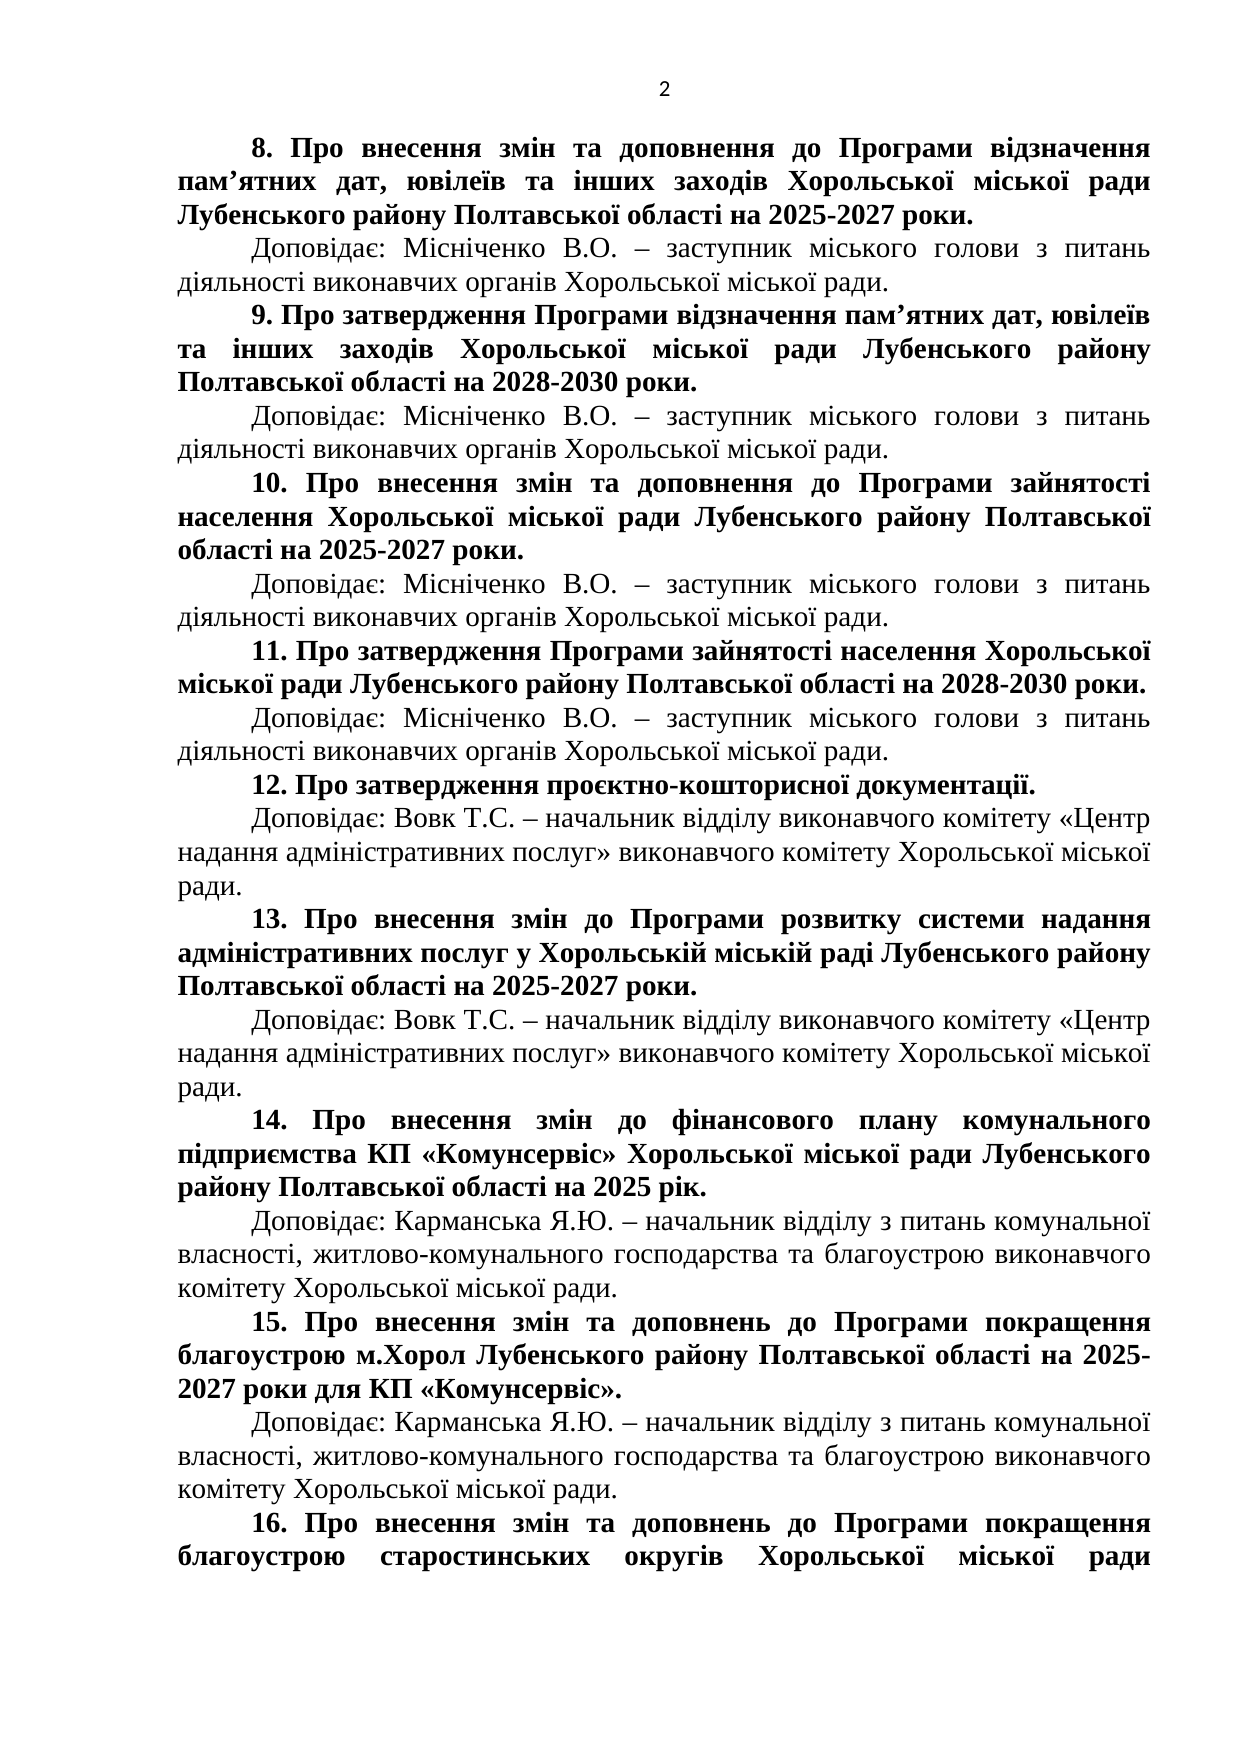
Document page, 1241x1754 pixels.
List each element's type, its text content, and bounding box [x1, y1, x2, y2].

text 9. Про затвердження Програми відзначення пам’ятних дат, ювілеїв та інших заходів Хорольської міської ради Лубенського району Полтавської області на 2028-2030 роки. [177, 297, 1152, 398]
text 11. Про затвердження Програми зайнятості населення Хорольської міської ради Лубенського району Полтавської області на 2028-2030 роки. [177, 633, 1152, 700]
text Доповідає: Вовк Т.С. – начальник відділу виконавчого комітету «Центр надання адміністративних послуг» виконавчого комітету Хорольської міської ради. [177, 801, 1152, 901]
text 14. Про внесення змін до фінансового плану комунального підприємства КП «Комунсервіс» Хорольської міської ради Лубенського району Полтавської області на 2025 рік. [177, 1102, 1152, 1203]
text Доповідає: Місніченко В.О. – заступник міського голови з питань діяльності виконавчих органів Хорольської міської ради. [177, 230, 1152, 297]
text 12. Про затвердження проєктно-кошторисної документації. [177, 767, 1152, 801]
text 10. Про внесення змін та доповнення до Програми зайнятості населення Хорольської міської ради Лубенського району Полтавської області на 2025-2027 роки. [177, 465, 1152, 566]
text 15. Про внесення змін та доповнень до Програми покращення благоустрою м.Хорол Лубенського району Полтавської області на 2025-2027 роки для КП «Комунсервіс». [177, 1304, 1152, 1404]
text 13. Про внесення змін до Програми розвитку системи надання адміністративних послуг у Хорольській міській раді Лубенського району Полтавської області на 2025-2027 роки. [177, 901, 1152, 1002]
text Доповідає: Місніченко В.О. – заступник міського голови з питань діяльності виконавчих органів Хорольської міської ради. [177, 398, 1152, 465]
text Доповідає: Вовк Т.С. – начальник відділу виконавчого комітету «Центр надання адміністративних послуг» виконавчого комітету Хорольської міської ради. [177, 1002, 1152, 1102]
text Доповідає: Місніченко В.О. – заступник міського голови з питань діяльності виконавчих органів Хорольської міської ради. [177, 700, 1152, 767]
text 8. Про внесення змін та доповнення до Програми відзначення пам’ятних дат, ювілеїв та інших заходів Хорольської міської ради Лубенського району Полтавської області на 2025-2027 роки. [177, 130, 1152, 230]
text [177, 1505, 1152, 1572]
text Доповідає: Місніченко В.О. – заступник міського голови з питань діяльності виконавчих органів Хорольської міської ради. [177, 566, 1152, 633]
